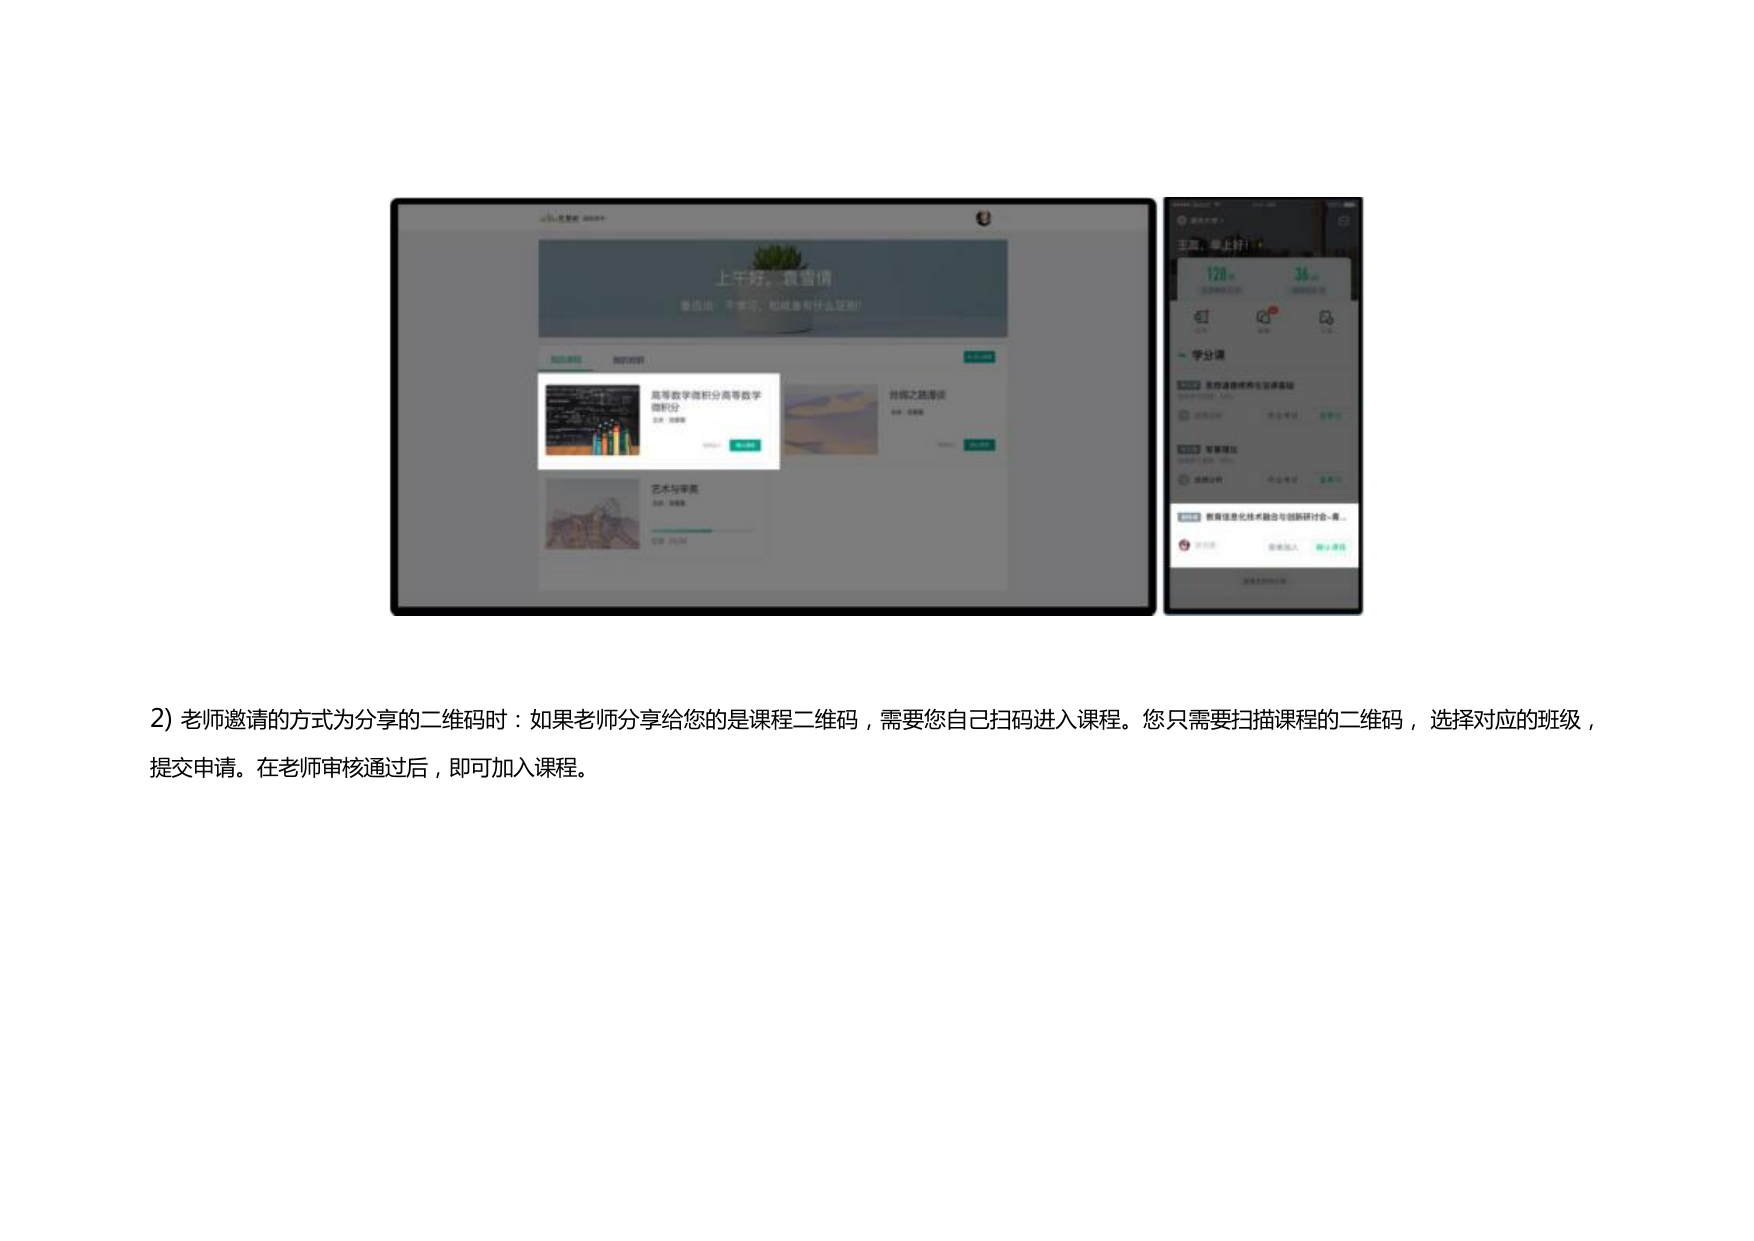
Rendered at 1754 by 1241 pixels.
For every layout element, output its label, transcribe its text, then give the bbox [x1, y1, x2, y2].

picture [389, 197, 1365, 616]
text 2) 老师邀请的方式为分享的二维码时：如果老师分享给您的是课程二维码，需要您自己扫码进入课程。您只需要扫描课程的二维码， 选择对应的班级，提交申请。在老师审核通过后，即可加入课程。 [150, 685, 1604, 783]
